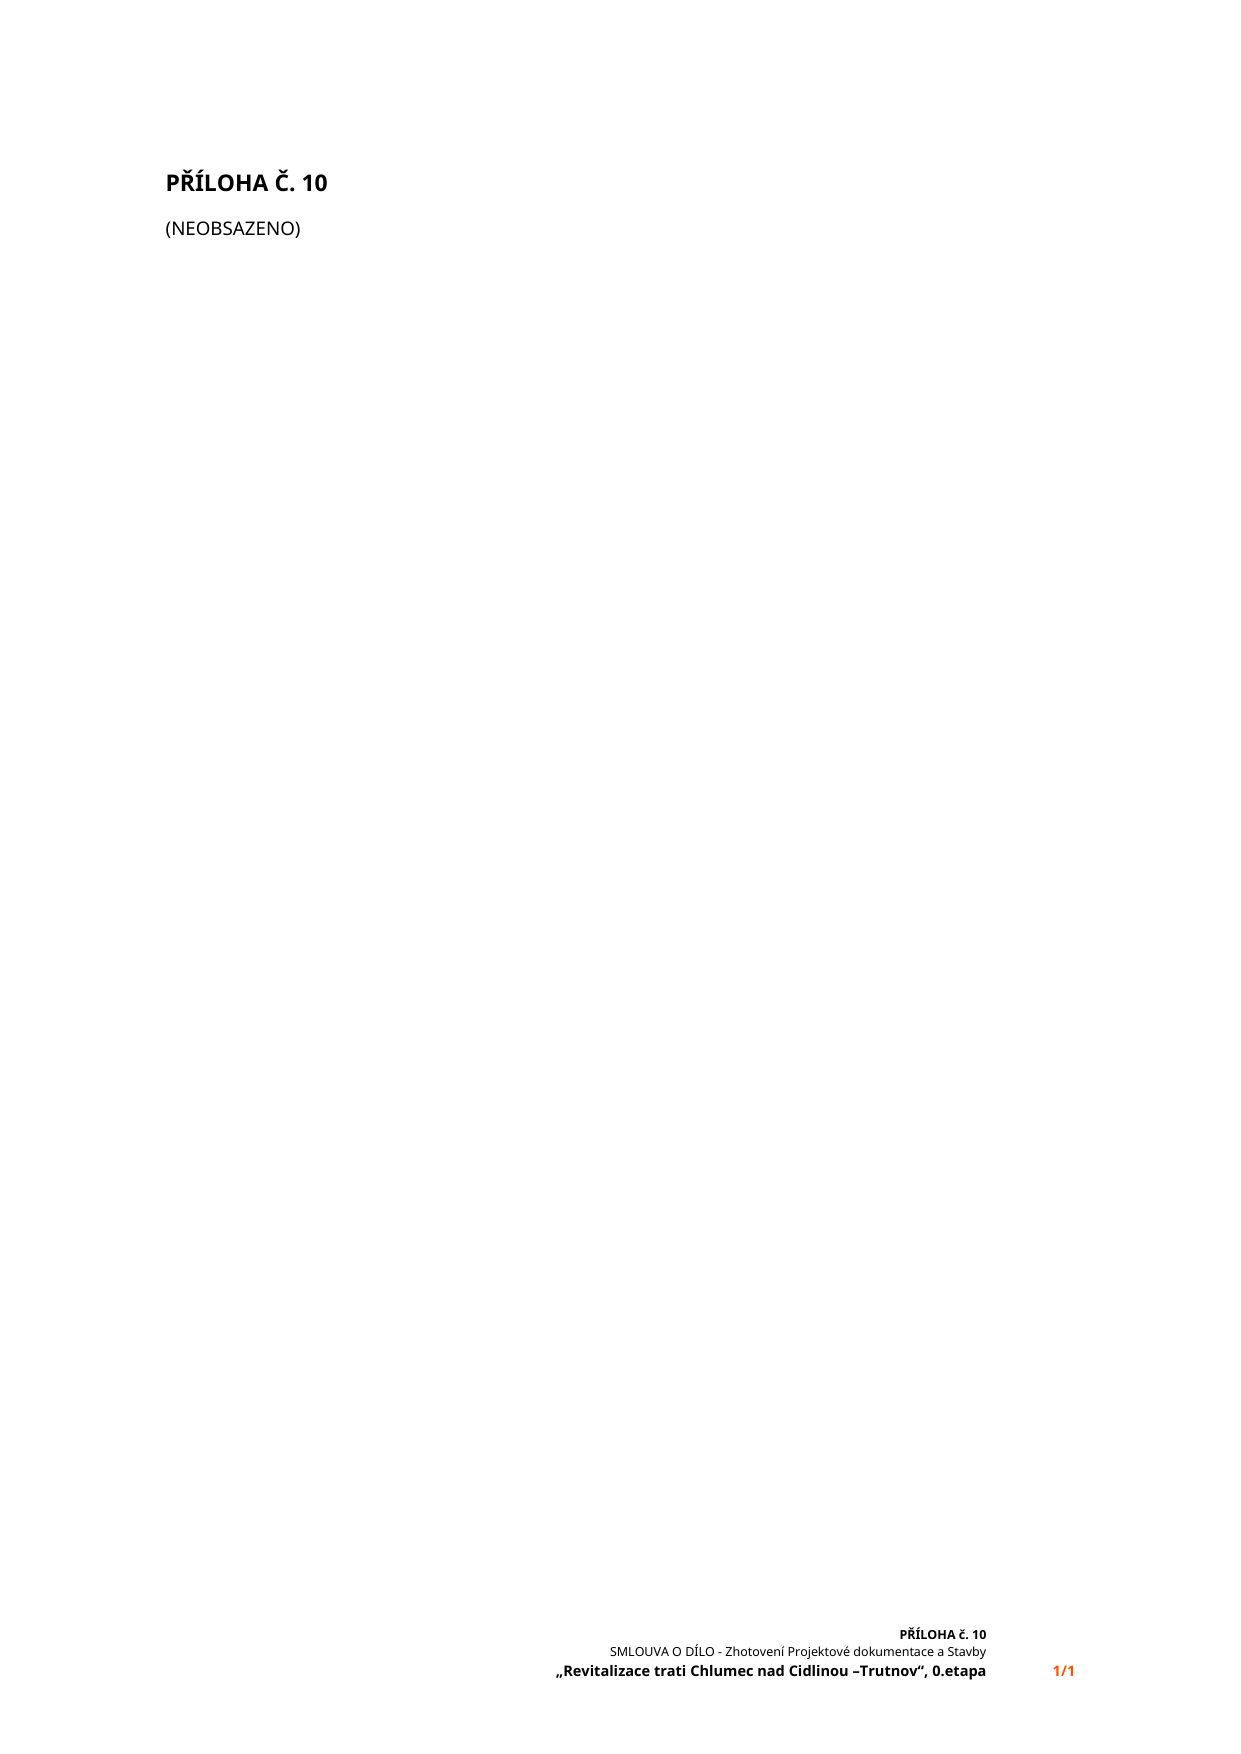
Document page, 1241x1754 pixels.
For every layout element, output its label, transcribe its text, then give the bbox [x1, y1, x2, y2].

text Příloha č. 10 [165, 166, 1075, 198]
text (NEOBSAZENO) [165, 215, 1075, 240]
